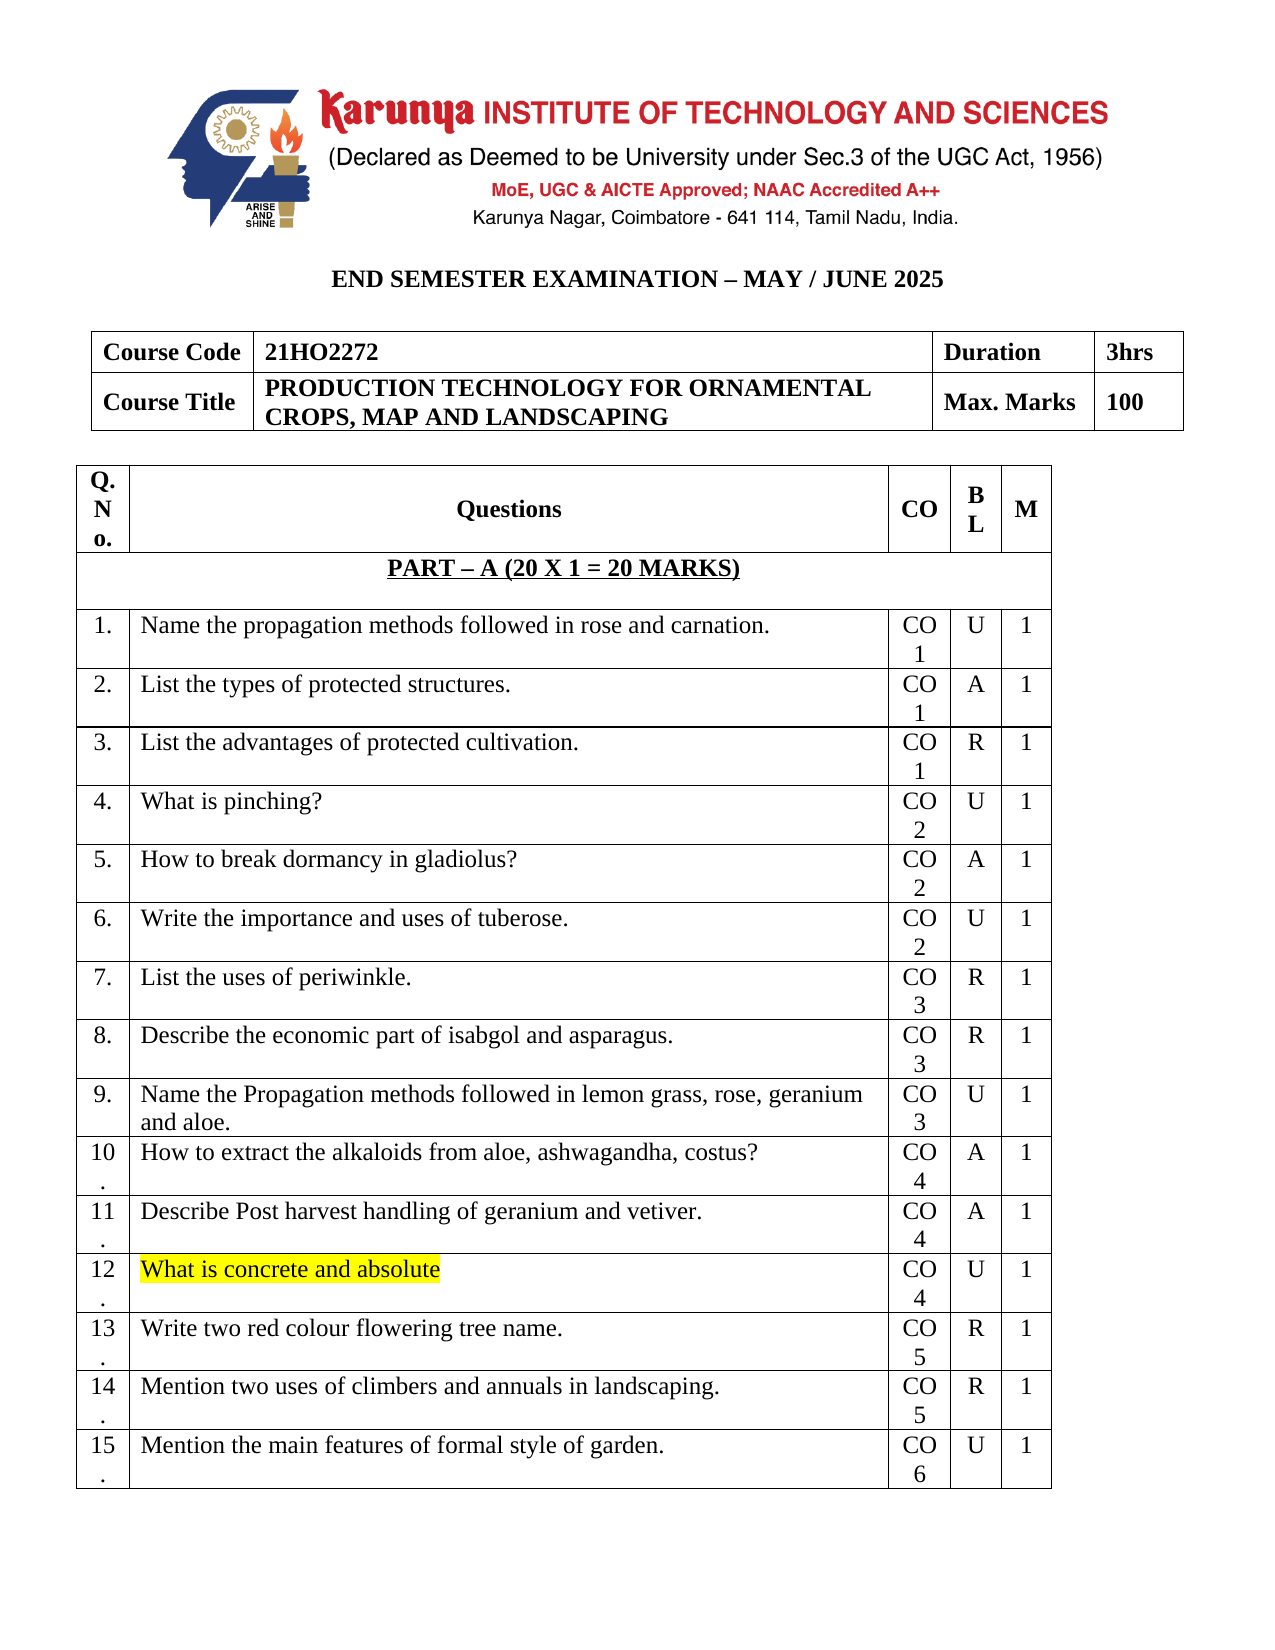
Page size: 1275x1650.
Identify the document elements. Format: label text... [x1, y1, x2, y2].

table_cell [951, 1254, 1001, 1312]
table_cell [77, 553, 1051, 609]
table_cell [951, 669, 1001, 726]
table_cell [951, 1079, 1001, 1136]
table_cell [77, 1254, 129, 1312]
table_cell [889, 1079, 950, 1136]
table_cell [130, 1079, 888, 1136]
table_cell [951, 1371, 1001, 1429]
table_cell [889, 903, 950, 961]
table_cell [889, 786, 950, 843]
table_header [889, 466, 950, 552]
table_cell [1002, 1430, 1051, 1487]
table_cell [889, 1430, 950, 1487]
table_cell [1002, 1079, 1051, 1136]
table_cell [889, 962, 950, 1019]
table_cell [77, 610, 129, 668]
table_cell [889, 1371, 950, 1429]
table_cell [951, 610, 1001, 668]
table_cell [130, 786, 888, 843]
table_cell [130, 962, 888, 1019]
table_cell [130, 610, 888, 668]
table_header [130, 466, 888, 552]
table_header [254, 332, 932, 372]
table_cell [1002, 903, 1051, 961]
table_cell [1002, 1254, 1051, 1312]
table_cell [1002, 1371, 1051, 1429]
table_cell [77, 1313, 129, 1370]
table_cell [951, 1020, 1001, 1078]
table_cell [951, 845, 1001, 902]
picture [167, 89, 1108, 228]
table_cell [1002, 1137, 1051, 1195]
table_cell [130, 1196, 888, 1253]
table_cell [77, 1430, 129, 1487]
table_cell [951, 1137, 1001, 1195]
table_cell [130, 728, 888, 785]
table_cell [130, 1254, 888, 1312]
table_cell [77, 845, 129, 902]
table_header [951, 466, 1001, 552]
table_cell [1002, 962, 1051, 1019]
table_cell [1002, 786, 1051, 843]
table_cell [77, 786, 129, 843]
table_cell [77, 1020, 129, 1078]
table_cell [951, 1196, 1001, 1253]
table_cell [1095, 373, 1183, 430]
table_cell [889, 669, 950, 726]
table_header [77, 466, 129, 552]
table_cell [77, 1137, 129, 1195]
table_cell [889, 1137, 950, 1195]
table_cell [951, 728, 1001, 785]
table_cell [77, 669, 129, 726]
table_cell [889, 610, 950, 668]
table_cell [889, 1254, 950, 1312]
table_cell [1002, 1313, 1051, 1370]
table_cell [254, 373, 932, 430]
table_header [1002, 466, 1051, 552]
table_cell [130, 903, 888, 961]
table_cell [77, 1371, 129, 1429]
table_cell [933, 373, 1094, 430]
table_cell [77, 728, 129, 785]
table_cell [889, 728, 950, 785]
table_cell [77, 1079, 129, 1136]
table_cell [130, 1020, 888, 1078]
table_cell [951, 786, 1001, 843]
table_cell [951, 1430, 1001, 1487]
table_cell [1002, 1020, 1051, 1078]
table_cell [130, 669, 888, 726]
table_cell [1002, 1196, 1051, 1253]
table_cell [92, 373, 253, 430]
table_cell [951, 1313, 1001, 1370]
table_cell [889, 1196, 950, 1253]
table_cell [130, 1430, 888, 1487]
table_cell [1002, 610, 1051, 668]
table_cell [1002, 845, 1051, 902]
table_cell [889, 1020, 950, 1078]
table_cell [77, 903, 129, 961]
text END SEMESTER EXAMINATION – MAY / JUNE 2025 [150, 264, 1125, 293]
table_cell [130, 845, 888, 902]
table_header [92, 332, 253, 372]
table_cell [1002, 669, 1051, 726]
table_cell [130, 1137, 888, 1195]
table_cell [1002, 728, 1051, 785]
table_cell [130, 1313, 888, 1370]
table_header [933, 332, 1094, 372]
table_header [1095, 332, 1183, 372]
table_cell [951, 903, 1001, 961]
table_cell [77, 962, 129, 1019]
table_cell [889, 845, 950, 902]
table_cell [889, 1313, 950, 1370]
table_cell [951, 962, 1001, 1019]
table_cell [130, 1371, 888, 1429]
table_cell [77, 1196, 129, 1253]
